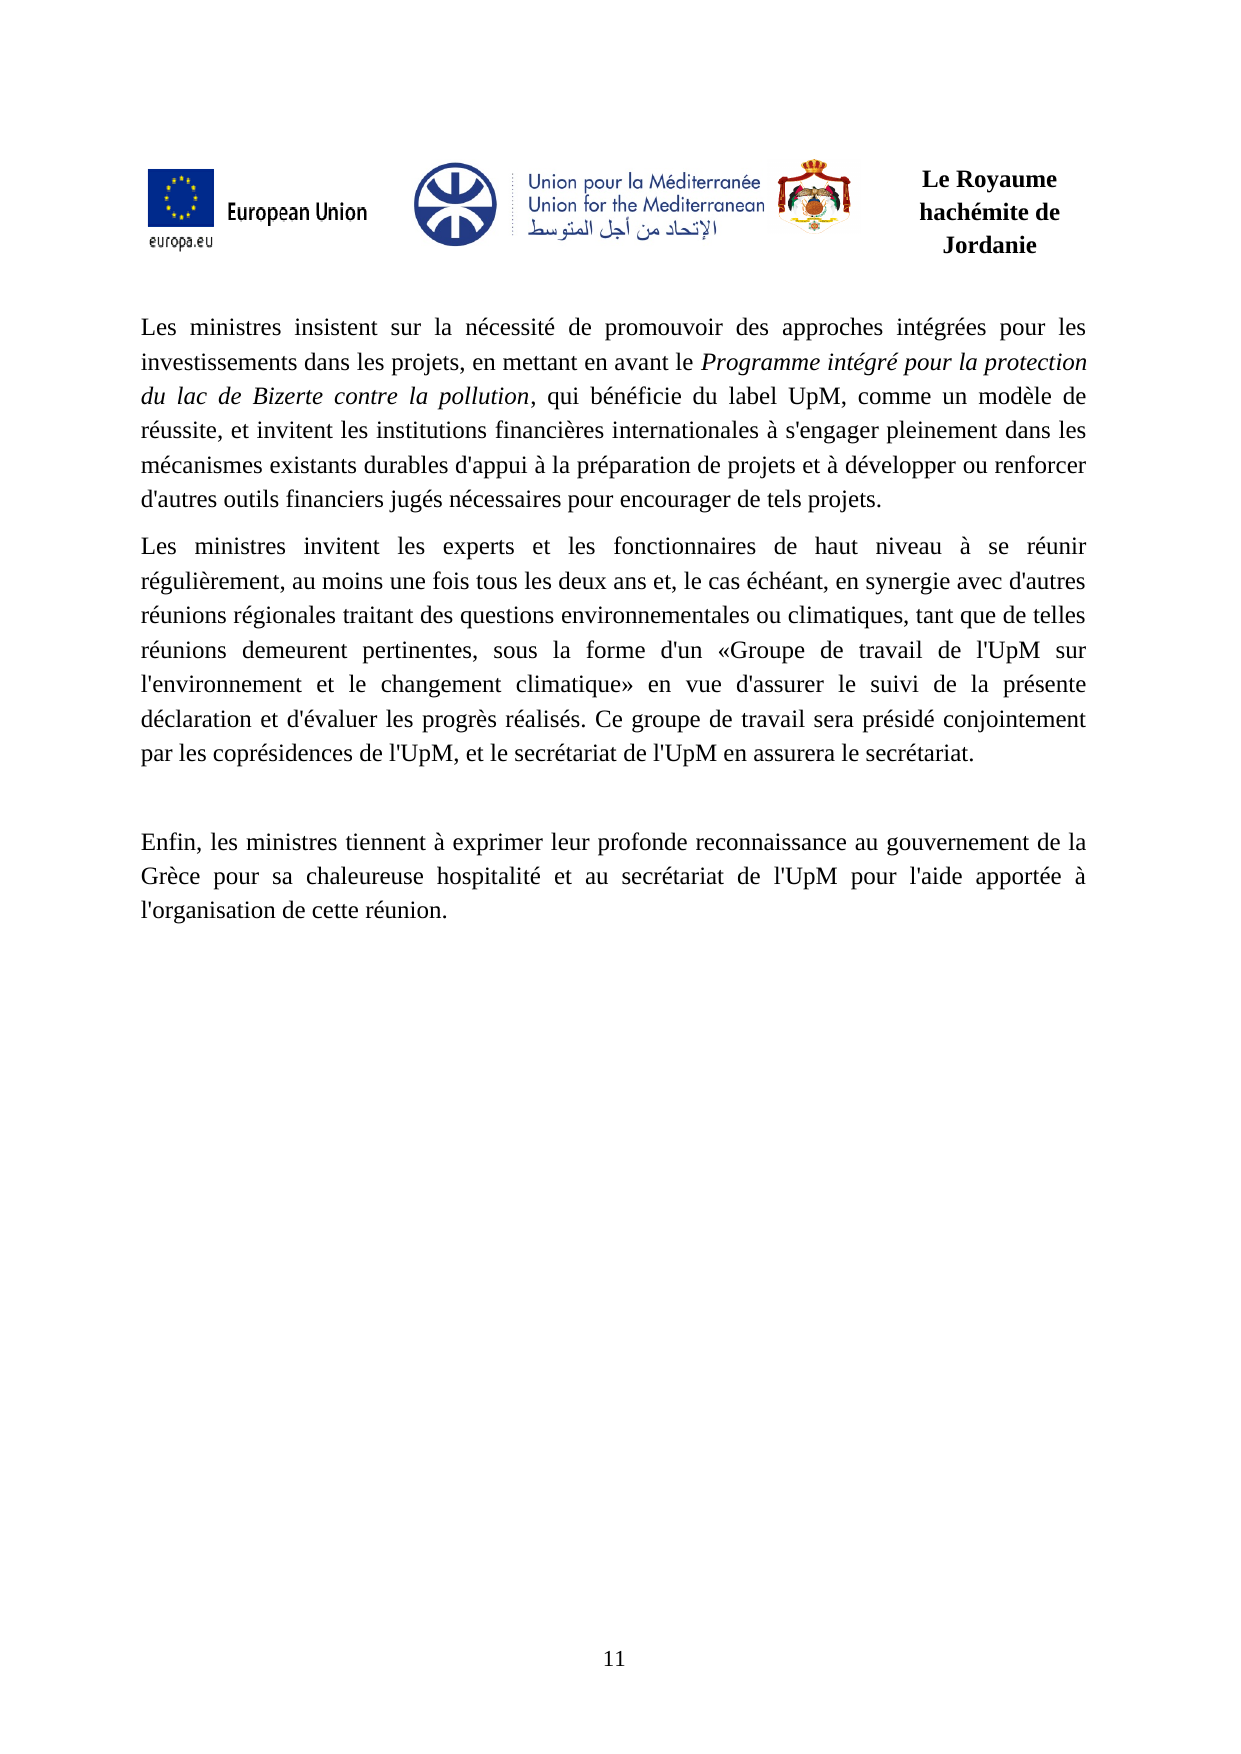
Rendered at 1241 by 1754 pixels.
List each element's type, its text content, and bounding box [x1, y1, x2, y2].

picture [767, 159, 862, 234]
text Les ministres invitent les experts et les fonctionnaires de haut niveau à se réunir régulièrement, au moins une fois tous les deux ans et, le cas échéant, en synergie avec d'autres réunions régionales traitant des questions environnementales ou climatiques, tant que de telles réunions demeurent pertinentes, sous la forme d'un «Groupe de travail de l'UpM sur l'environnement et le changement climatique» en vue d'assurer le suivi de la présente déclaration et d'évaluer les progrès réalisés. Ce groupe de travail sera présidé conjointement par les coprésidences de l'UpM, et le secrétariat de l'UpM en assurera le secrétariat. [141, 531, 1087, 767]
picture [411, 159, 765, 250]
text Enfin, les ministres tiennent à exprimer leur profonde reconnaissance au gouvernement de la Grèce pour sa chaleureuse hospitalité et au secrétariat de l'UpM pour l'aide apportée à l'organisation de cette réunion. [141, 827, 1087, 924]
text Les ministres insistent sur la nécessité de promouvoir des approches intégrées pour les investissements dans les projets, en mettant en avant le Programme intégré pour la protection du lac de Bizerte contre la pollution, qui bénéficie du label UpM, comme un modèle de réussite, et invitent les institutions financières internationales à s'engager pleinement dans les mécanismes existants durables d'appui à la préparation de projets et à développer ou renforcer d'autres outils financiers jugés nécessaires pour encourager de tels projets. [141, 312, 1087, 513]
picture [140, 159, 375, 255]
